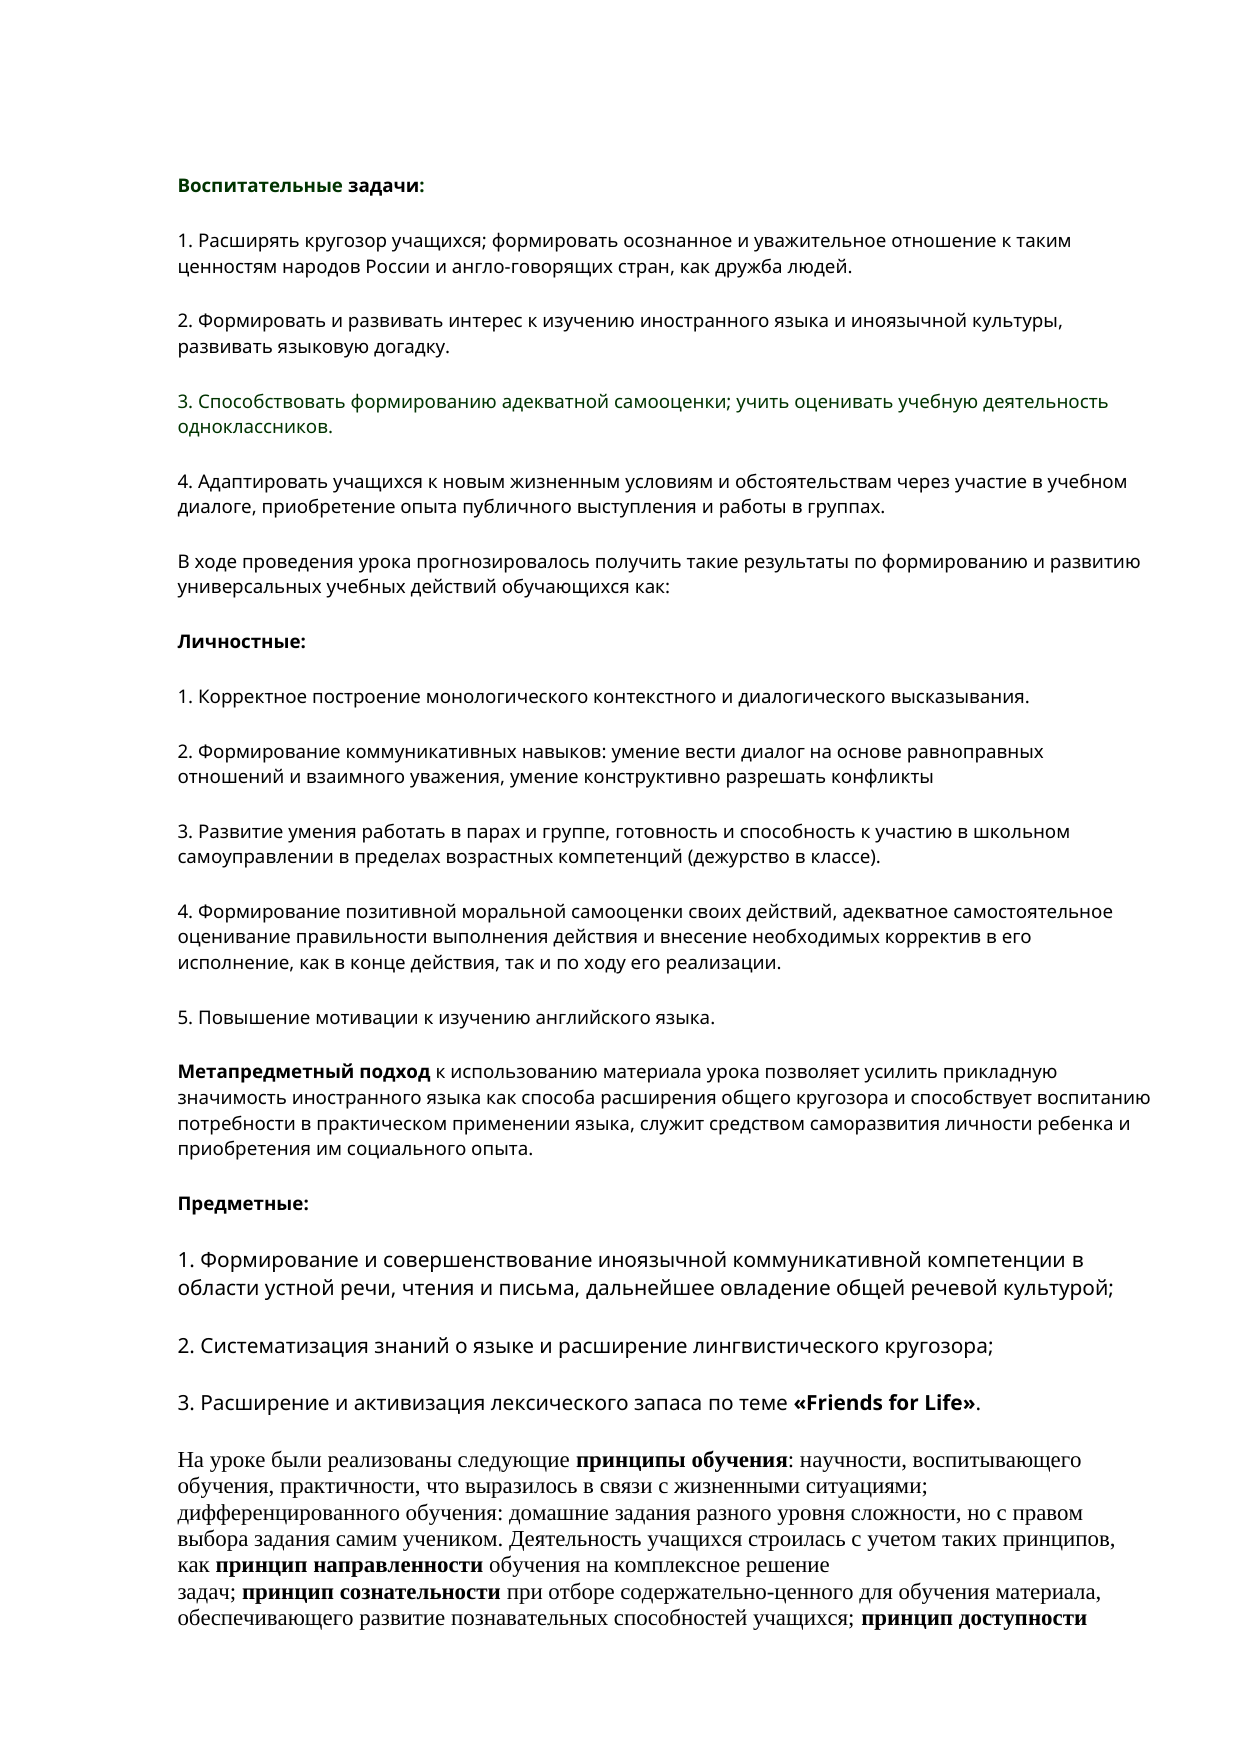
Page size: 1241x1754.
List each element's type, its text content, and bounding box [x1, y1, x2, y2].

text В ходе проведения урока прогнозировалось получить такие результаты по формированию и развитию универсальных учебных действий обучающихся как: [177, 548, 1152, 599]
text Метапредметный подход к использованию материала урока позволяет усилить прикладную значимость иностранного языка как способа расширения общего кругозора и способствует воспитанию потребности в практическом применении языка, служит средством саморазвития личности ребенка и приобретения им социального опыта. [177, 1059, 1152, 1161]
text 1. Формирование и совершенствование иноязычной коммуникативной компетенции в области устной речи, чтения и письма, дальнейшее овладение общей речевой культурой; [177, 1245, 1152, 1302]
text 4. Формирование позитивной моральной самооценки своих действий, адекватное самостоятельное оценивание правильности выполнения действия и внесение необходимых корректив в его исполнение, как в конце действия, так и по ходу его реализации. [177, 898, 1152, 975]
text 2. Формирование коммуникативных навыков: умение вести диалог на основе равноправных отношений и взаимного уважения, умение конструктивно разрешать конфликты [177, 738, 1152, 789]
text Личностные: [177, 628, 1152, 654]
text 2. Систематизация знаний о языке и расширение лингвистического кругозора; [177, 1331, 1152, 1359]
text Воспитательные задачи: [177, 173, 1152, 198]
text 5. Повышение мотивации к изучению английского языка. [177, 1004, 1152, 1029]
text 1. Расширять кругозор учащихся; формировать осознанное и уважительное отношение к таким ценностям народов России и англо-говорящих стран, как дружба людей. [177, 227, 1152, 278]
text 4. Адаптировать учащихся к новым жизненным условиям и обстоятельствам через участие в учебном диалоге, приобретение опыта публичного выступления и работы в группах. [177, 468, 1152, 519]
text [177, 1446, 1152, 1630]
text Предметные: [177, 1190, 1152, 1216]
text 3. Способствовать формированию адекватной самооценки; учить оценивать учебную деятельность одноклассников. [177, 388, 1152, 439]
text 1. Корректное построение монологического контекстного и диалогического высказывания. [177, 683, 1152, 709]
text 2. Формировать и развивать интерес к изучению иностранного языка и иноязычной культуры, развивать языковую догадку. [177, 308, 1152, 359]
text 3. Развитие умения работать в парах и группе, готовность и способность к участию в школьном самоуправлении в пределах возрастных компетенций (дежурство в классе). [177, 818, 1152, 869]
text 3. Расширение и активизация лексического запаса по теме «Friends for Life». [177, 1388, 1152, 1417]
